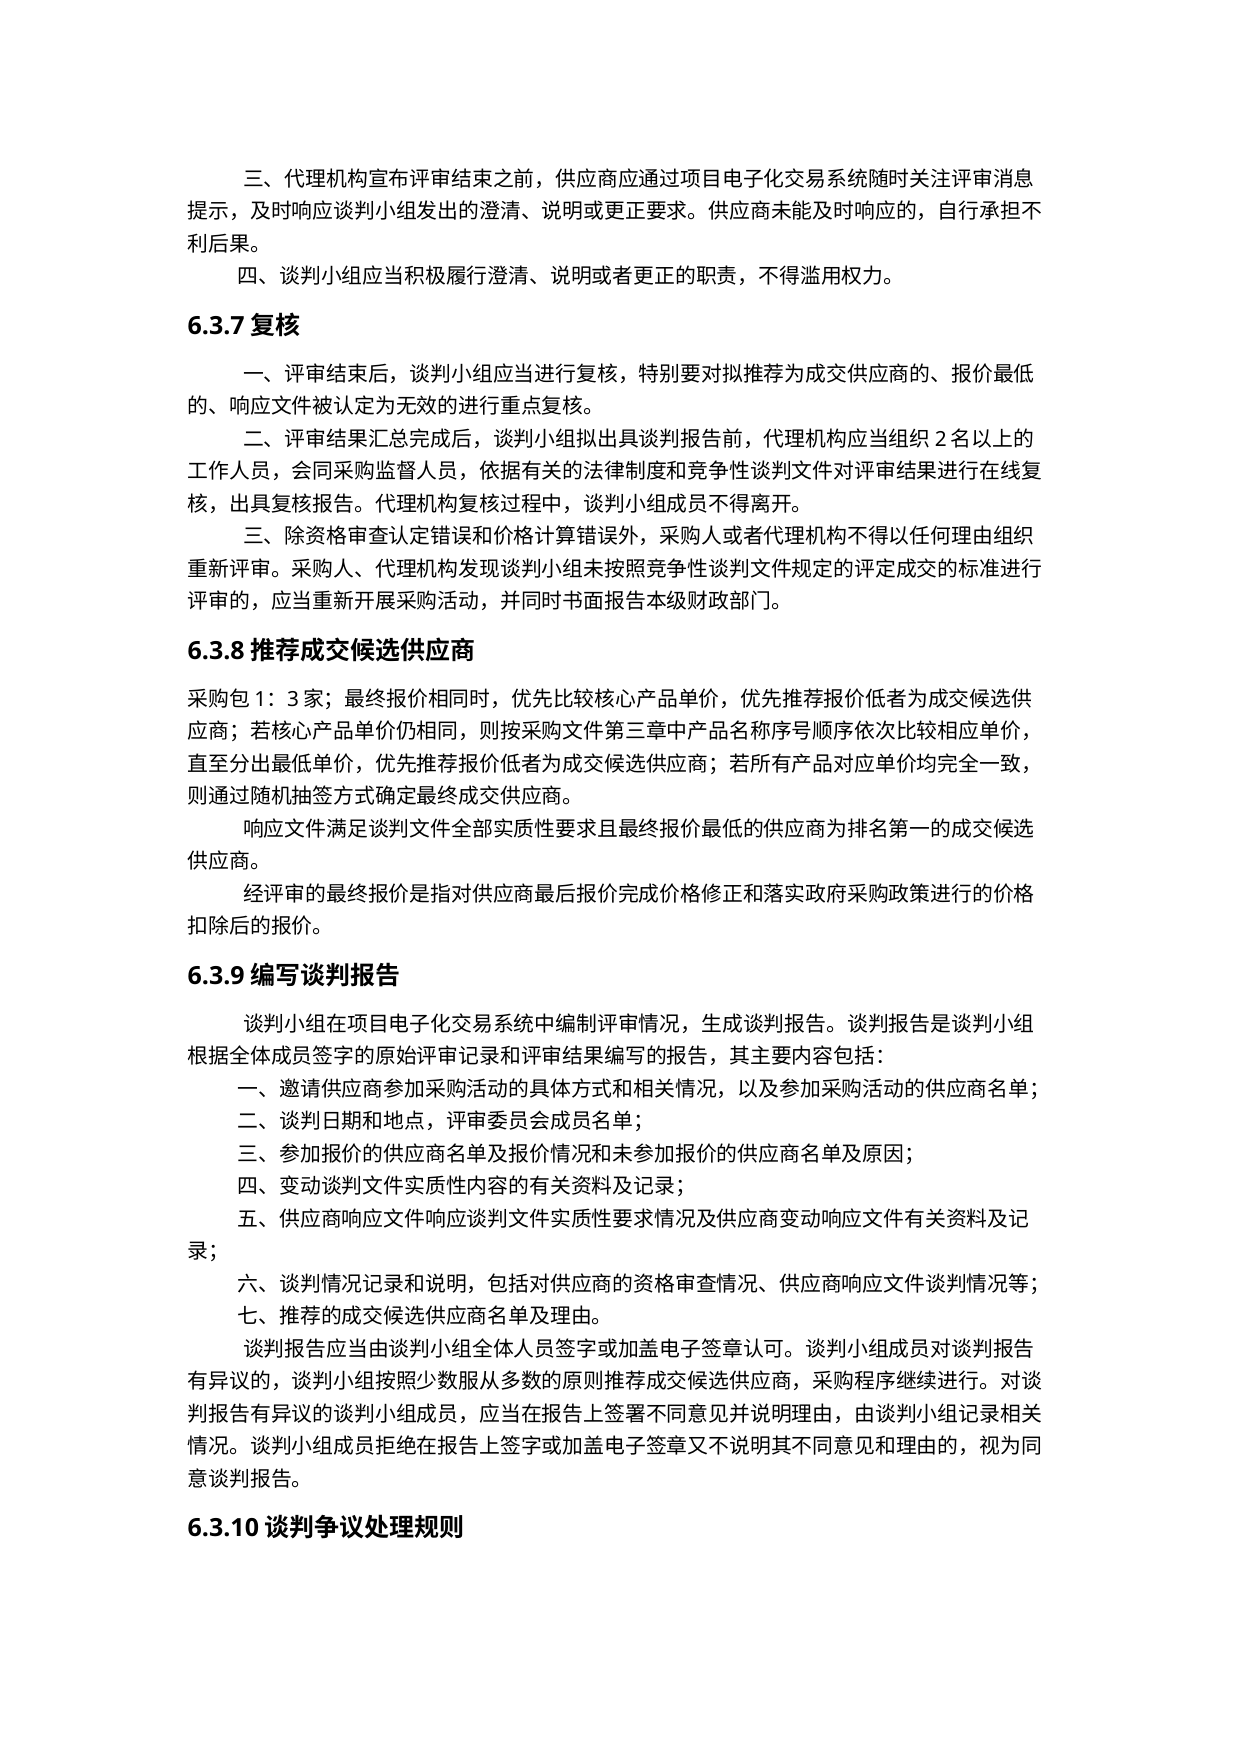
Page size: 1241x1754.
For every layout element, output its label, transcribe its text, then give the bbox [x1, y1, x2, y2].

text 四、变动谈判文件实质性内容的有关资料及记录； [187, 1169, 1053, 1202]
text 一、评审结束后，谈判小组应当进行复核，特别要对拟推荐为成交供应商的、报价最低的、响应文件被认定为无效的进行重点复核。 [187, 357, 1053, 422]
text 五、供应商响应文件响应谈判文件实质性要求情况及供应商变动响应文件有关资料及记录； [187, 1202, 1053, 1267]
text 七、推荐的成交候选供应商名单及理由。 [187, 1299, 1053, 1332]
text 三、参加报价的供应商名单及报价情况和未参加报价的供应商名单及原因； [187, 1137, 1053, 1169]
text 6.3.9编写谈判报告 [187, 942, 1053, 1007]
text 谈判小组在项目电子化交易系统中编制评审情况，生成谈判报告。谈判报告是谈判小组根据全体成员签字的原始评审记录和评审结果编写的报告，其主要内容包括： [187, 1007, 1053, 1072]
text 6.3.7复核 [187, 292, 1053, 357]
text 四、谈判小组应当积极履行澄清、说明或者更正的职责，不得滥用权力。 [187, 259, 1053, 292]
text 6.3.10谈判争议处理规则 [187, 1494, 1053, 1559]
text 谈判报告应当由谈判小组全体人员签字或加盖电子签章认可。谈判小组成员对谈判报告有异议的，谈判小组按照少数服从多数的原则推荐成交候选供应商，采购程序继续进行。对谈判报告有异议的谈判小组成员，应当在报告上签署不同意见并说明理由，由谈判小组记录相关情况。谈判小组成员拒绝在报告上签字或加盖电子签章又不说明其不同意见和理由的，视为同意谈判报告。 [187, 1332, 1053, 1494]
text 三、代理机构宣布评审结束之前，供应商应通过项目电子化交易系统随时关注评审消息提示，及时响应谈判小组发出的澄清、说明或更正要求。供应商未能及时响应的，自行承担不利后果。 [187, 162, 1053, 259]
text 一、邀请供应商参加采购活动的具体方式和相关情况，以及参加采购活动的供应商名单； [187, 1072, 1053, 1104]
text 二、评审结果汇总完成后，谈判小组拟出具谈判报告前，代理机构应当组织2名以上的工作人员，会同采购监督人员，依据有关的法律制度和竞争性谈判文件对评审结果进行在线复核，出具复核报告。代理机构复核过程中，谈判小组成员不得离开。 [187, 422, 1053, 519]
text 二、谈判日期和地点，评审委员会成员名单； [187, 1104, 1053, 1137]
text 6.3.8推荐成交候选供应商 [187, 617, 1053, 682]
text 采购包1：3家；最终报价相同时，优先比较核心产品单价，优先推荐报价低者为成交候选供应商；若核心产品单价仍相同，则按采购文件第三章中产品名称序号顺序依次比较相应单价，直至分出最低单价，优先推荐报价低者为成交候选供应商；若所有产品对应单价均完全一致，则通过随机抽签方式确定最终成交供应商。 [187, 682, 1053, 812]
text 响应文件满足谈判文件全部实质性要求且最终报价最低的供应商为排名第一的成交候选供应商。 [187, 812, 1053, 877]
text 经评审的最终报价是指对供应商最后报价完成价格修正和落实政府采购政策进行的价格扣除后的报价。 [187, 877, 1053, 942]
text 六、谈判情况记录和说明，包括对供应商的资格审查情况、供应商响应文件谈判情况等； [187, 1267, 1053, 1299]
text 三、除资格审查认定错误和价格计算错误外，采购人或者代理机构不得以任何理由组织重新评审。采购人、代理机构发现谈判小组未按照竞争性谈判文件规定的评定成交的标准进行评审的，应当重新开展采购活动，并同时书面报告本级财政部门。 [187, 519, 1053, 617]
